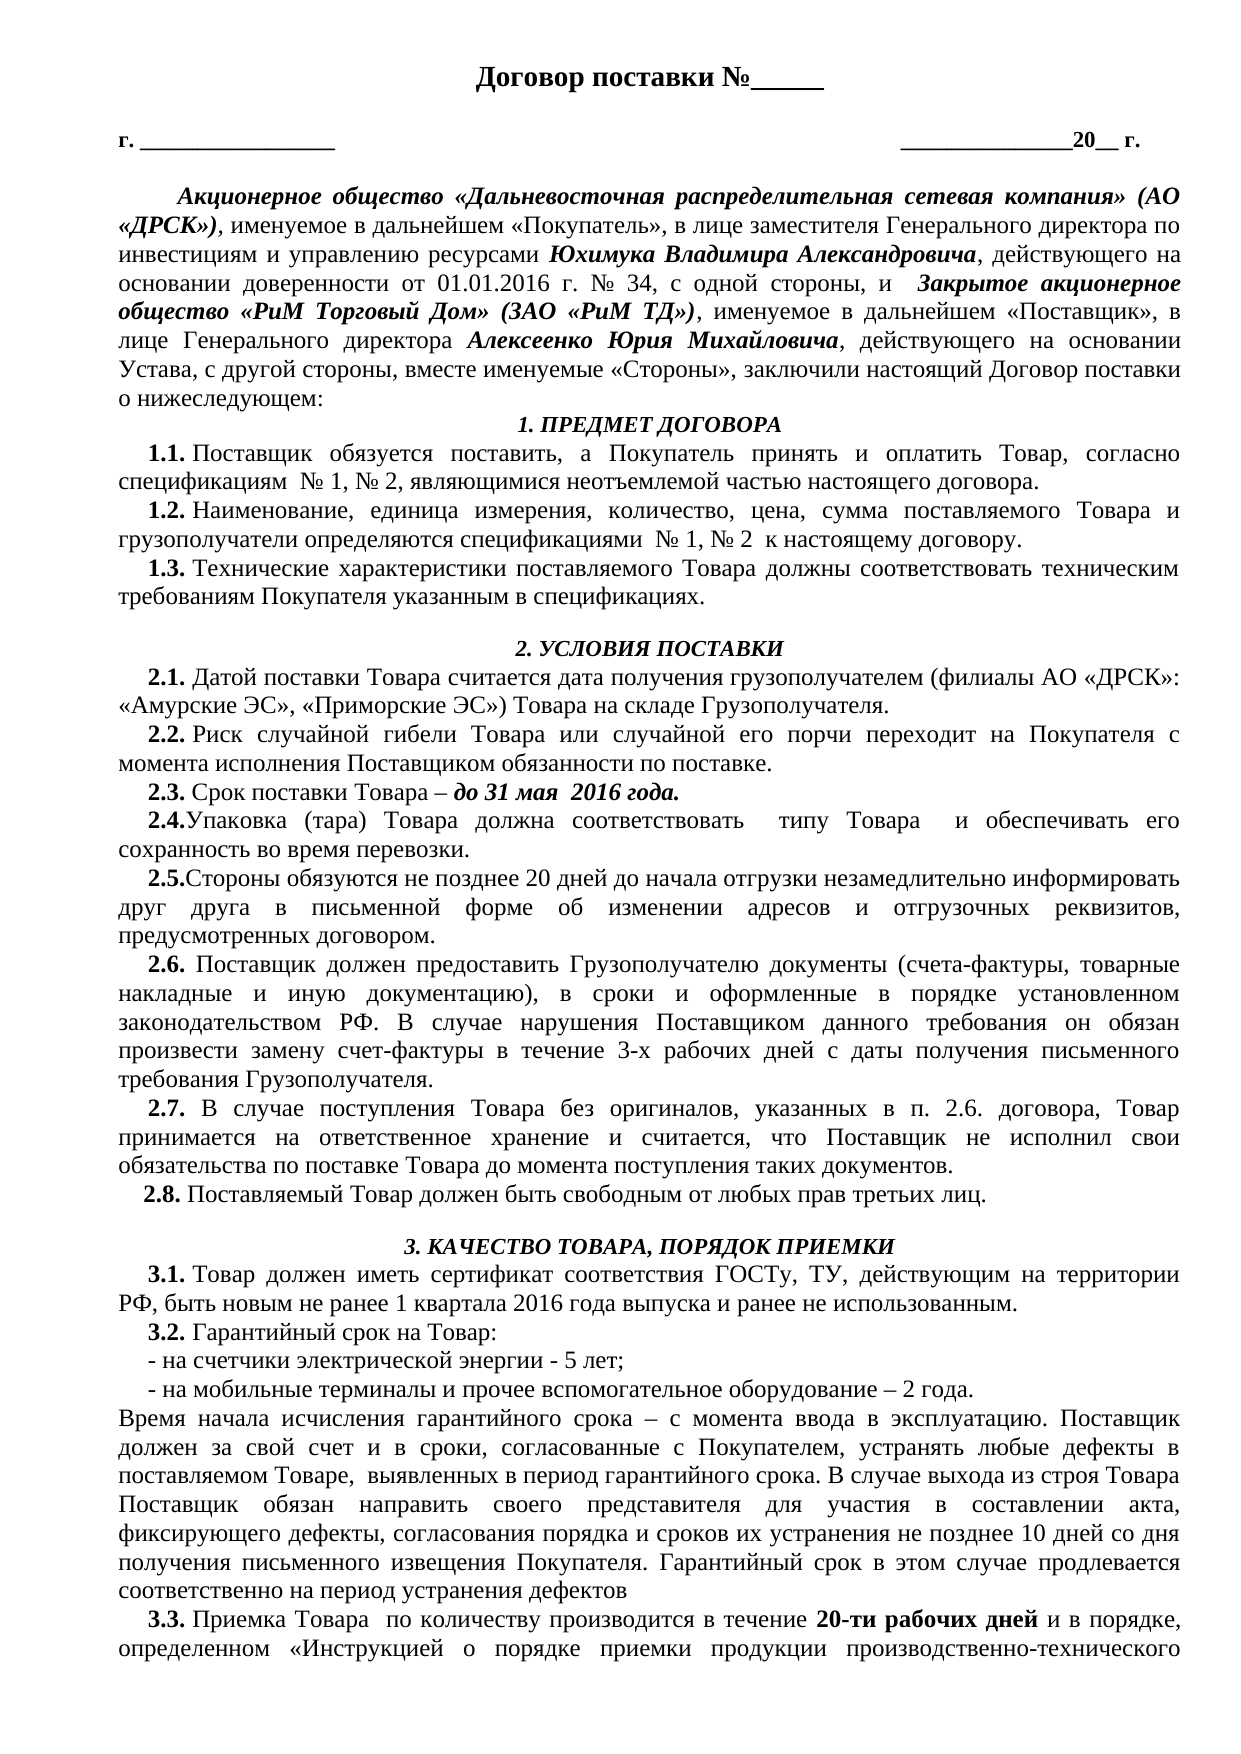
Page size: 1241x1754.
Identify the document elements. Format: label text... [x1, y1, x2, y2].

list Товар должен иметь сертификат соответствия ГОСТу, ТУ, действующим на территории РФ, быть новым не ранее 1 квартала 2016 года выпуска и ранее не использованным. [118, 1259, 1181, 1317]
text Договор поставки №_____ [118, 59, 1181, 93]
list Датой поставки Товара считается дата получения грузополучателем (филиалы АО «ДРСК»: «Амурские ЭС», «Приморские ЭС») Товара на складе Грузополучателя. [118, 662, 1181, 719]
list 2.3. Срок поставки Товара – до 31 мая 2016 года. [148, 777, 1181, 805]
text - на мобильные терминалы и прочее вспомогательное оборудование – 2 года. [148, 1374, 1181, 1403]
text 3. КАЧЕСТВО ТОВАРА, ПОРЯДОК ПРИЕМКИ [118, 1233, 1181, 1259]
list 2.5.Стороны обязуются не позднее 20 дней до начала отгрузки незамедлительно информировать друг друга в письменной форме об изменении адресов и отгрузочных реквизитов, предусмотренных договором. [118, 863, 1181, 949]
text 1. ПРЕДМЕТ ДОГОВОРА [118, 411, 1181, 438]
list Риск случайной гибели Товара или случайной его порчи переходит на Покупателя с момента исполнения Поставщиком обязанности по поставке. [118, 719, 1181, 777]
text 2.4.Упаковка (тара) Товара должна соответствовать типу Товара и обеспечивать его сохранность во время перевозки. [118, 805, 1181, 863]
text - на счетчики электрической энергии - 5 лет; [148, 1345, 1181, 1374]
text Акционерное общество «Дальневосточная распределительная сетевая компания» (АО «ДРСК»), именуемое в дальнейшем «Покупатель», в лице заместителя Генерального директора по инвестициям и управлению ресурсами Юхимука Владимира Александровича, действующего на основании доверенности от 01.01.2016 г. № 34, с одной стороны, и Закрытое акционерное общество «РиМ Торговый Дом» (ЗАО «РиМ ТД»), именуемое в дальнейшем «Поставщик», в лице Генерального директора Алексеенко Юрия Михайловича, действующего на основании Устава, с другой стороны, вместе именуемые «Стороны», заключили настоящий Договор поставки о нижеследующем: [118, 181, 1181, 411]
list Технические характеристики поставляемого Товара должны соответствовать техническим требованиям Покупателя указанным в спецификациях. [118, 553, 1179, 610]
text Время начала исчисления гарантийного срока – с момента ввода в эксплуатацию. Поставщик должен за свой счет и в сроки, согласованные с Покупателем, устранять любые дефекты в поставляемом Товаре, выявленных в период гарантийного срока. В случае выхода из строя Товара Поставщик обязан направить своего представителя для участия в составлении акта, фиксирующего дефекты, согласования порядка и сроков их устранения не позднее 10 дней со дня получения письменного извещения Покупателя. Гарантийный срок в этом случае продлевается соответственно на период устранения дефектов [118, 1403, 1181, 1604]
list 2.7. В случае поступления Товара без оригиналов, указанных в п. 2.6. договора, Товар принимается на ответственное хранение и считается, что Поставщик не исполнил свои обязательства по поставке Товара до момента поступления таких документов. [118, 1093, 1181, 1179]
list Гарантийный срок на Товар: [118, 1317, 1181, 1345]
text г. _________________ _______________20__ г. [118, 126, 1181, 153]
list Наименование, единица измерения, количество, цена, сумма поставляемого Товара и грузополучатели определяются спецификациями № 1, № 2 к настоящему договору. [118, 495, 1181, 553]
text 2. УСЛОВИЯ ПОСТАВКИ [118, 635, 1181, 662]
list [118, 1604, 1181, 1662]
text 2.8. Поставляемый Товар должен быть свободным от любых прав третьих лиц. [118, 1179, 1181, 1208]
list Поставщик обязуется поставить, а Покупатель принять и оплатить Товар, согласно спецификациям № 1, № 2, являющимися неотъемлемой частью настоящего договора. [118, 438, 1181, 495]
text 2.6. Поставщик должен предоставить Грузополучателю документы (счета-фактуры, товарные накладные и иную документацию), в сроки и оформленные в порядке установленном законодательством РФ. В случае нарушения Поставщиком данного требования он обязан произвести замену счет-фактуры в течение 3-х рабочих дней с даты получения письменного требования Грузополучателя. [118, 949, 1181, 1093]
